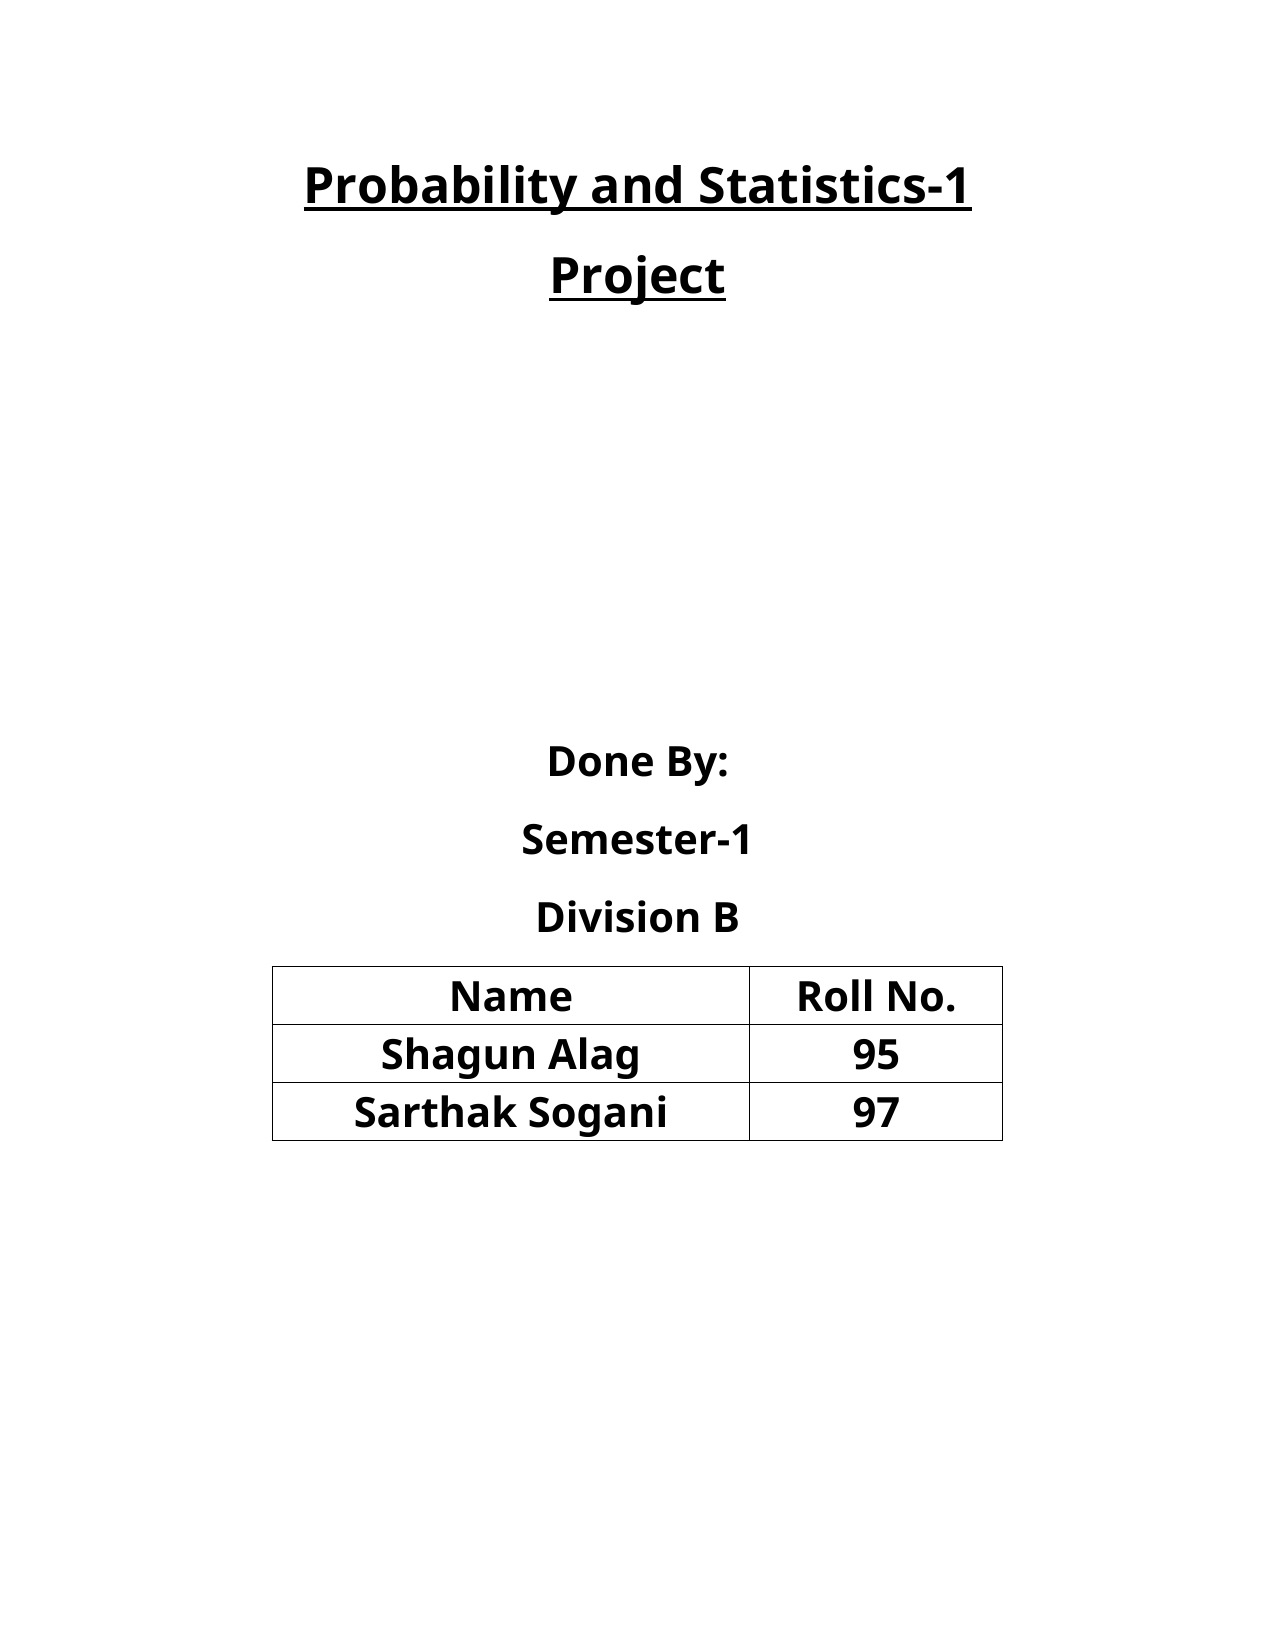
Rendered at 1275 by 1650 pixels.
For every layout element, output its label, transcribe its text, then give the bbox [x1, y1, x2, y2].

table_header Roll No. [750, 967, 1002, 1024]
table_cell 97 [750, 1083, 1002, 1139]
table_header Name [273, 967, 749, 1024]
table_cell 95 [750, 1025, 1002, 1082]
text Project [150, 240, 1125, 308]
text Semester-1 [150, 810, 1125, 867]
text Probability and Statistics-1 [150, 150, 1125, 218]
text Division B [150, 888, 1125, 945]
table_cell Shagun Alag [273, 1025, 749, 1082]
text Done By: [150, 732, 1125, 789]
table_cell Sarthak Sogani [273, 1083, 749, 1139]
